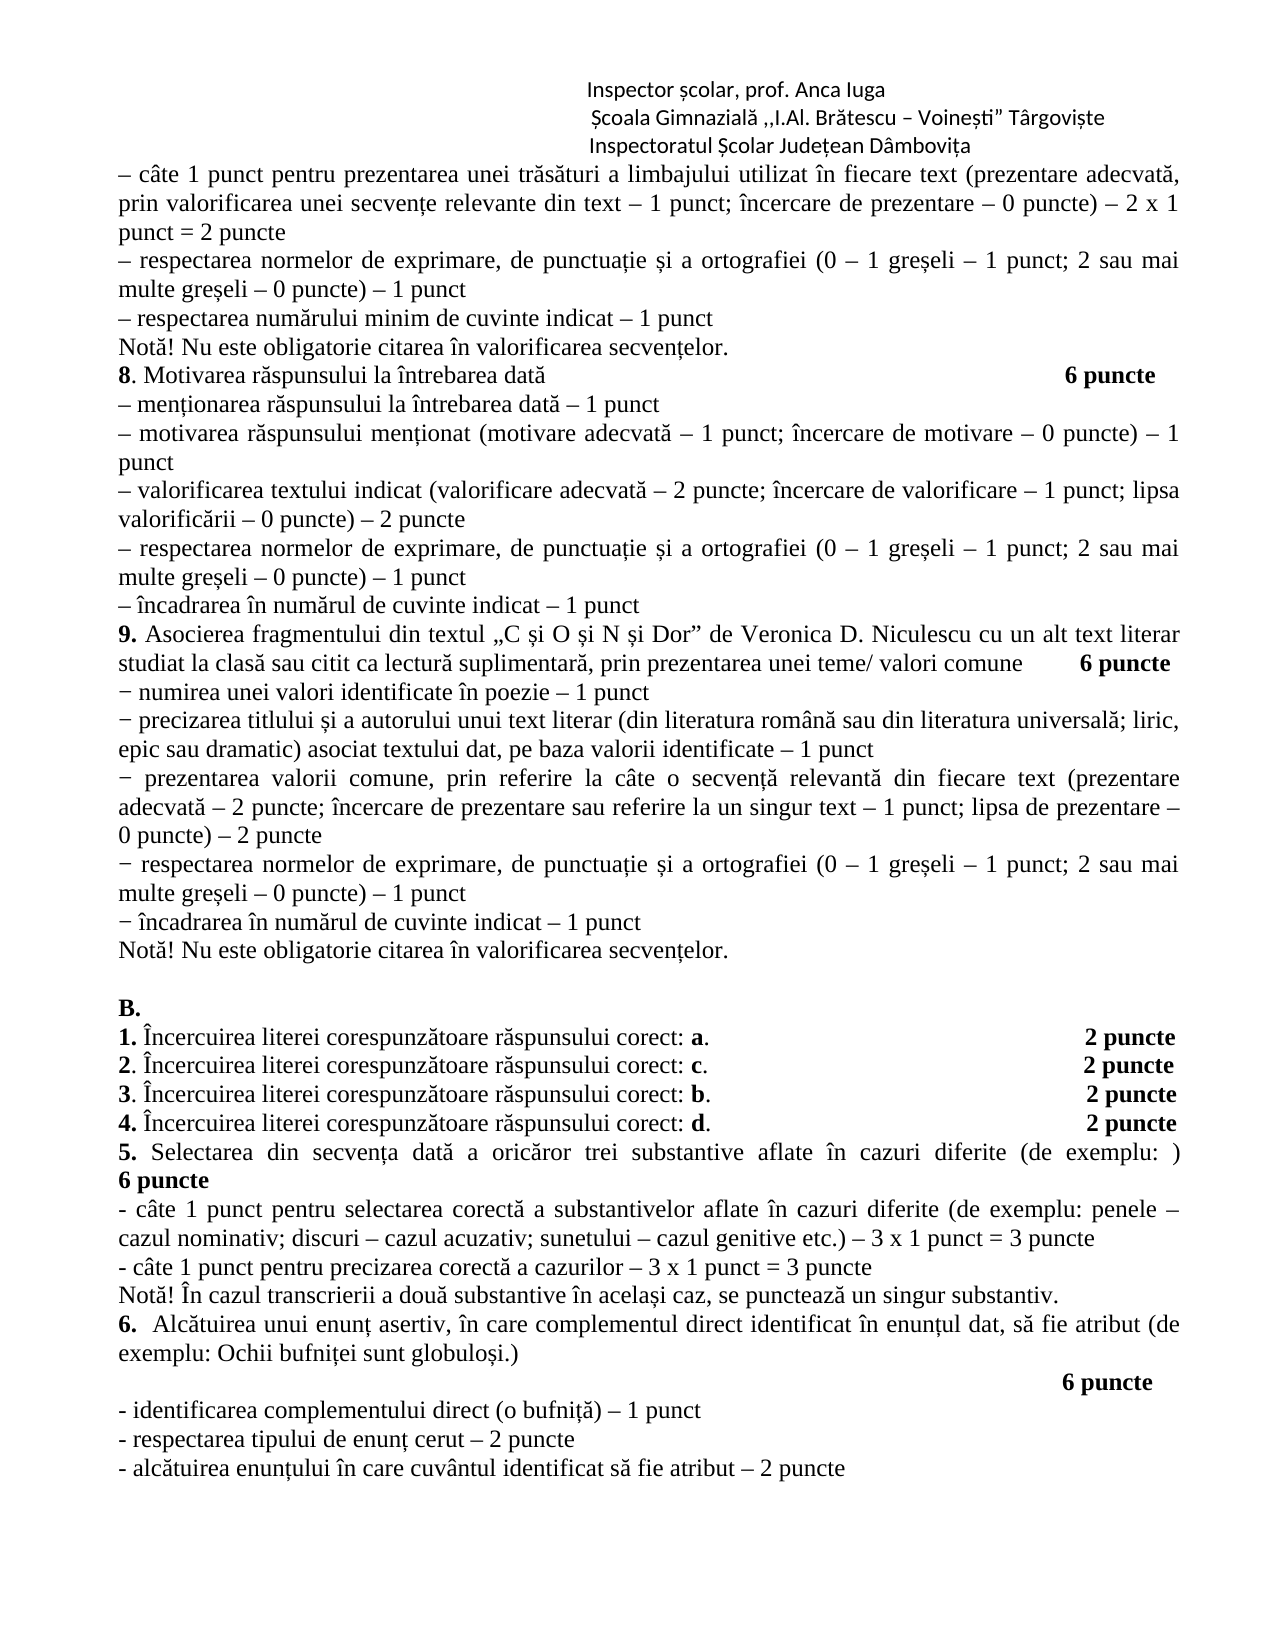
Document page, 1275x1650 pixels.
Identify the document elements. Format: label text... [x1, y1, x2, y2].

text - câte 1 punct pentru selectarea corectă a substantivelor aflate în cazuri diferite (de exemplu: penele – cazul nominativ; discuri – cazul acuzativ; sunetului – cazul genitive etc.) – 3 x 1 punct = 3 puncte [118, 1194, 1181, 1252]
text − precizarea titlului și a autorului unui text literar (din literatura română sau din literatura universală; liric, epic sau dramatic) asociat textului dat, pe baza valorii identificate – 1 punct [118, 705, 1181, 763]
text 6. Alcătuirea unui enunț asertiv, în care complementul direct identificat în enunțul dat, să fie atribut (de exemplu: Ochii bufniței sunt globuloși.) [118, 1309, 1181, 1367]
text – motivarea răspunsului menționat (motivare adecvată – 1 punct; încercare de motivare – 0 puncte) – 1 punct [118, 418, 1181, 475]
text 9. Asocierea fragmentului din textul „C și O și N și Dor” de Veronica D. Niculescu cu un alt text literar studiat la clasă sau citit ca lectură suplimentară, prin prezentarea unei teme/ valori comune 6 puncte [118, 619, 1181, 677]
text − respectarea normelor de exprimare, de punctuație și a ortografiei (0 – 1 greșeli – 1 punct; 2 sau mai multe greșeli – 0 puncte) – 1 punct [118, 849, 1181, 907]
text 2. Încercuirea literei corespunzătoare răspunsului corect: c. 2 puncte [118, 1050, 1181, 1079]
text 8. Motivarea răspunsului la întrebarea dată 6 puncte [118, 360, 1181, 389]
text − încadrarea în numărul de cuvinte indicat – 1 punct [118, 907, 1181, 935]
text - identificarea complementului direct (o bufniță) – 1 punct [118, 1395, 1181, 1424]
text – menționarea răspunsului la întrebarea dată – 1 punct [118, 389, 1181, 418]
text − numirea unei valori identificate în poezie – 1 punct [118, 677, 1181, 705]
text – încadrarea în numărul de cuvinte indicat – 1 punct [118, 590, 1181, 619]
text – respectarea normelor de exprimare, de punctuație și a ortografiei (0 – 1 greșeli – 1 punct; 2 sau mai multe greșeli – 0 puncte) – 1 punct [118, 245, 1181, 303]
text 4. Încercuirea literei corespunzătoare răspunsului corect: d. 2 puncte [118, 1108, 1181, 1137]
text – respectarea numărului minim de cuvinte indicat – 1 punct [118, 303, 1181, 332]
text - respectarea tipului de enunț cerut – 2 puncte [118, 1424, 1181, 1453]
text Notă! Nu este obligatorie citarea în valorificarea secvențelor. [118, 935, 1181, 964]
text – respectarea normelor de exprimare, de punctuație și a ortografiei (0 – 1 greșeli – 1 punct; 2 sau mai multe greșeli – 0 puncte) – 1 punct [118, 533, 1181, 590]
text – valorificarea textului indicat (valorificare adecvată – 2 puncte; încercare de valorificare – 1 punct; lipsa valorificării – 0 puncte) – 2 puncte [118, 475, 1181, 533]
text - câte 1 punct pentru precizarea corectă a cazurilor – 3 x 1 punct = 3 puncte [118, 1252, 1181, 1280]
text 6 puncte [118, 1367, 1181, 1395]
text 3. Încercuirea literei corespunzătoare răspunsului corect: b. 2 puncte [118, 1079, 1181, 1108]
text 5. Selectarea din secvența dată a oricăror trei substantive aflate în cazuri diferite (de exemplu: ) 6 puncte [118, 1137, 1181, 1194]
text – câte 1 punct pentru prezentarea unei trăsături a limbajului utilizat în fiecare text (prezentare adecvată, prin valorificarea unei secvențe relevante din text – 1 punct; încercare de prezentare – 0 puncte) – 2 x 1 punct = 2 puncte [118, 159, 1181, 245]
text Notă! În cazul transcrierii a două substantive în același caz, se punctează un singur substantiv. [118, 1280, 1181, 1309]
text − prezentarea valorii comune, prin referire la câte o secvență relevantă din fiecare text (prezentare adecvată – 2 puncte; încercare de prezentare sau referire la un singur text – 1 punct; lipsa de prezentare – 0 puncte) – 2 puncte [118, 763, 1181, 849]
text B. [118, 993, 1181, 1022]
text Notă! Nu este obligatorie citarea în valorificarea secvențelor. [118, 332, 1181, 360]
text - alcătuirea enunțului în care cuvântul identificat să fie atribut – 2 puncte [118, 1453, 1181, 1482]
text 1. Încercuirea literei corespunzătoare răspunsului corect: a. 2 puncte [118, 1022, 1181, 1050]
